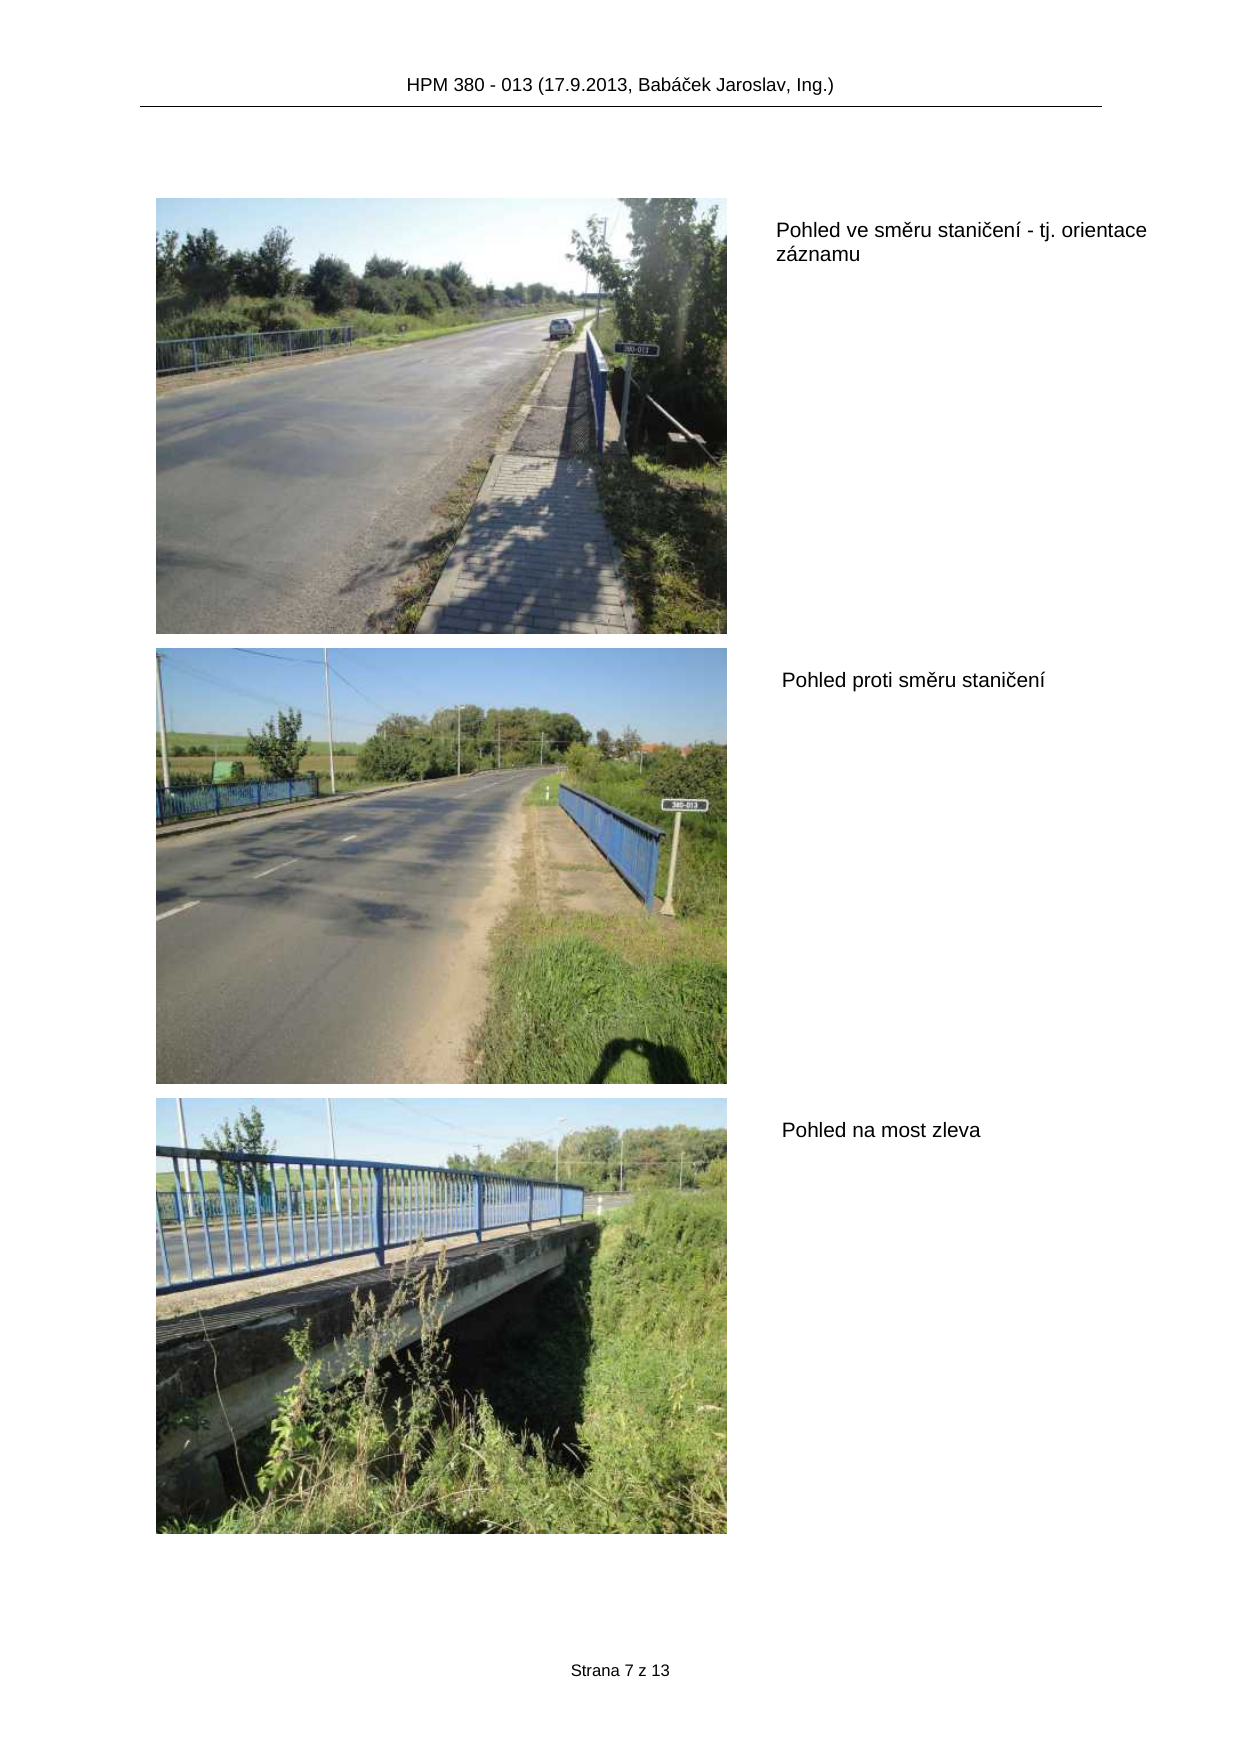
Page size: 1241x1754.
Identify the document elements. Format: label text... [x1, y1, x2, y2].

table_cell [148, 1099, 773, 1549]
table_cell Pohled na most zleva [773, 1099, 1160, 1549]
picture [156, 1098, 727, 1534]
table_header [148, 198, 773, 648]
picture [156, 648, 727, 1084]
table_cell [148, 649, 773, 1099]
table_cell Pohled proti směru staničení [773, 649, 1160, 1099]
picture [156, 198, 727, 634]
table_header Pohled ve směru staničení - tj. orientace záznamu [773, 198, 1160, 648]
